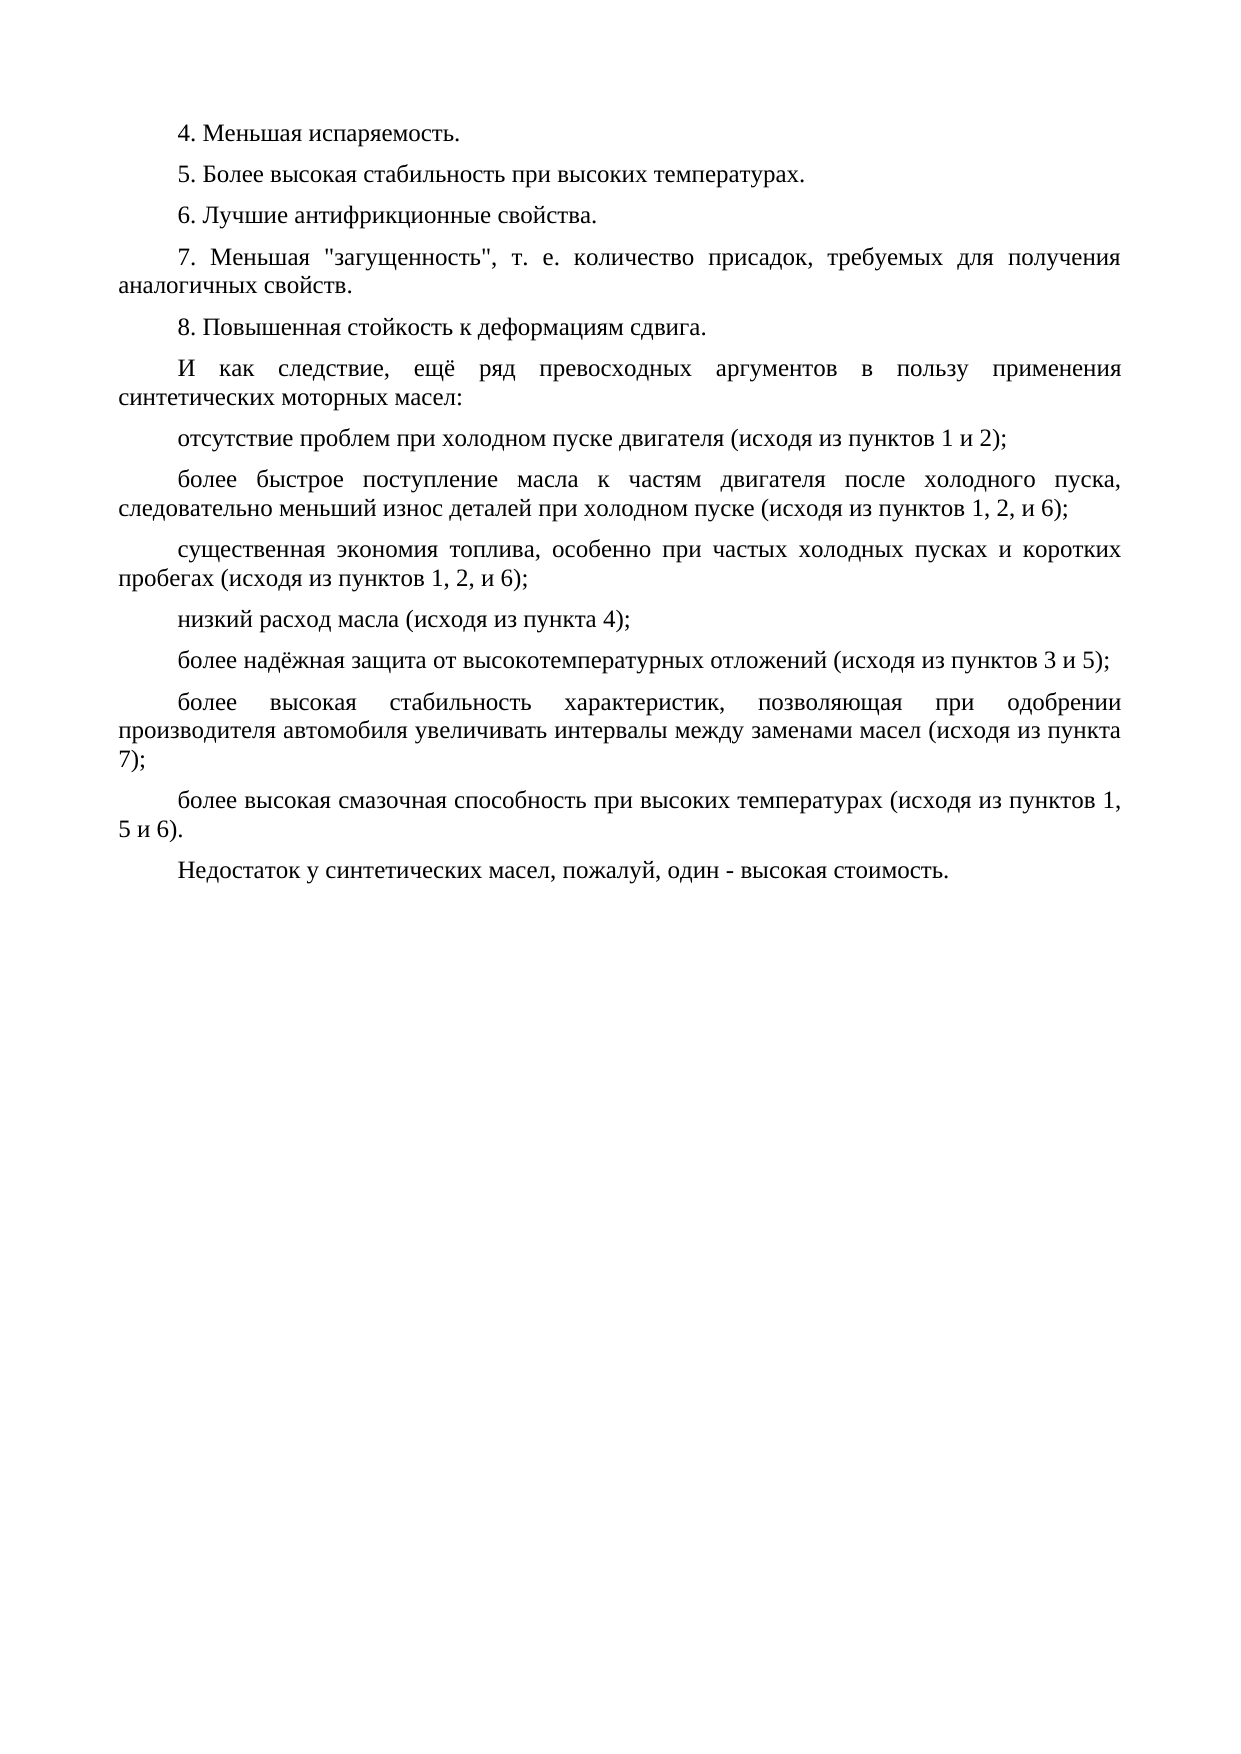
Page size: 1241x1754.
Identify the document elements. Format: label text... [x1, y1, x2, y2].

text 6. Лучшие антифрикционные свойства. [118, 201, 1122, 229]
text более высокая смазочная способность при высоких температурах (исходя из пунктов 1, 5 и 6). [118, 786, 1122, 843]
text более надёжная защита от высокотемпературных отложений (исходя из пунктов 3 и 5); [118, 646, 1122, 674]
text более высокая стабильность характеристик, позволяющая при одобрении производителя автомобиля увеличивать интервалы между заменами масел (исходя из пункта 7); [118, 687, 1122, 773]
text низкий расход масла (исходя из пункта 4); [118, 604, 1122, 633]
text 7. Меньшая "загущенность", т. е. количество присадок, требуемых для получения аналогичных свойств. [118, 242, 1122, 299]
text Недостаток у синтетических масел, пожалуй, один - высокая стоимость. [118, 856, 1122, 884]
text 8. Повышенная стойкость к деформациям сдвига. [118, 312, 1122, 341]
text отсутствие проблем при холодном пуске двигателя (исходя из пунктов 1 и 2); [118, 423, 1122, 452]
text 4. Меньшая испаряемость. [118, 118, 1122, 147]
text И как следствие, ещё ряд превосходных аргументов в пользу применения синтетических моторных масел: [118, 353, 1122, 411]
text 5. Более высокая стабильность при высоких температурах. [118, 159, 1122, 188]
text более быстрое поступление масла к частям двигателя после холодного пуска, следовательно меньший износ деталей при холодном пуске (исходя из пунктов 1, 2, и 6); [118, 464, 1122, 522]
text существенная экономия топлива, особенно при частых холодных пусках и коротких пробегах (исходя из пунктов 1, 2, и 6); [118, 534, 1122, 592]
